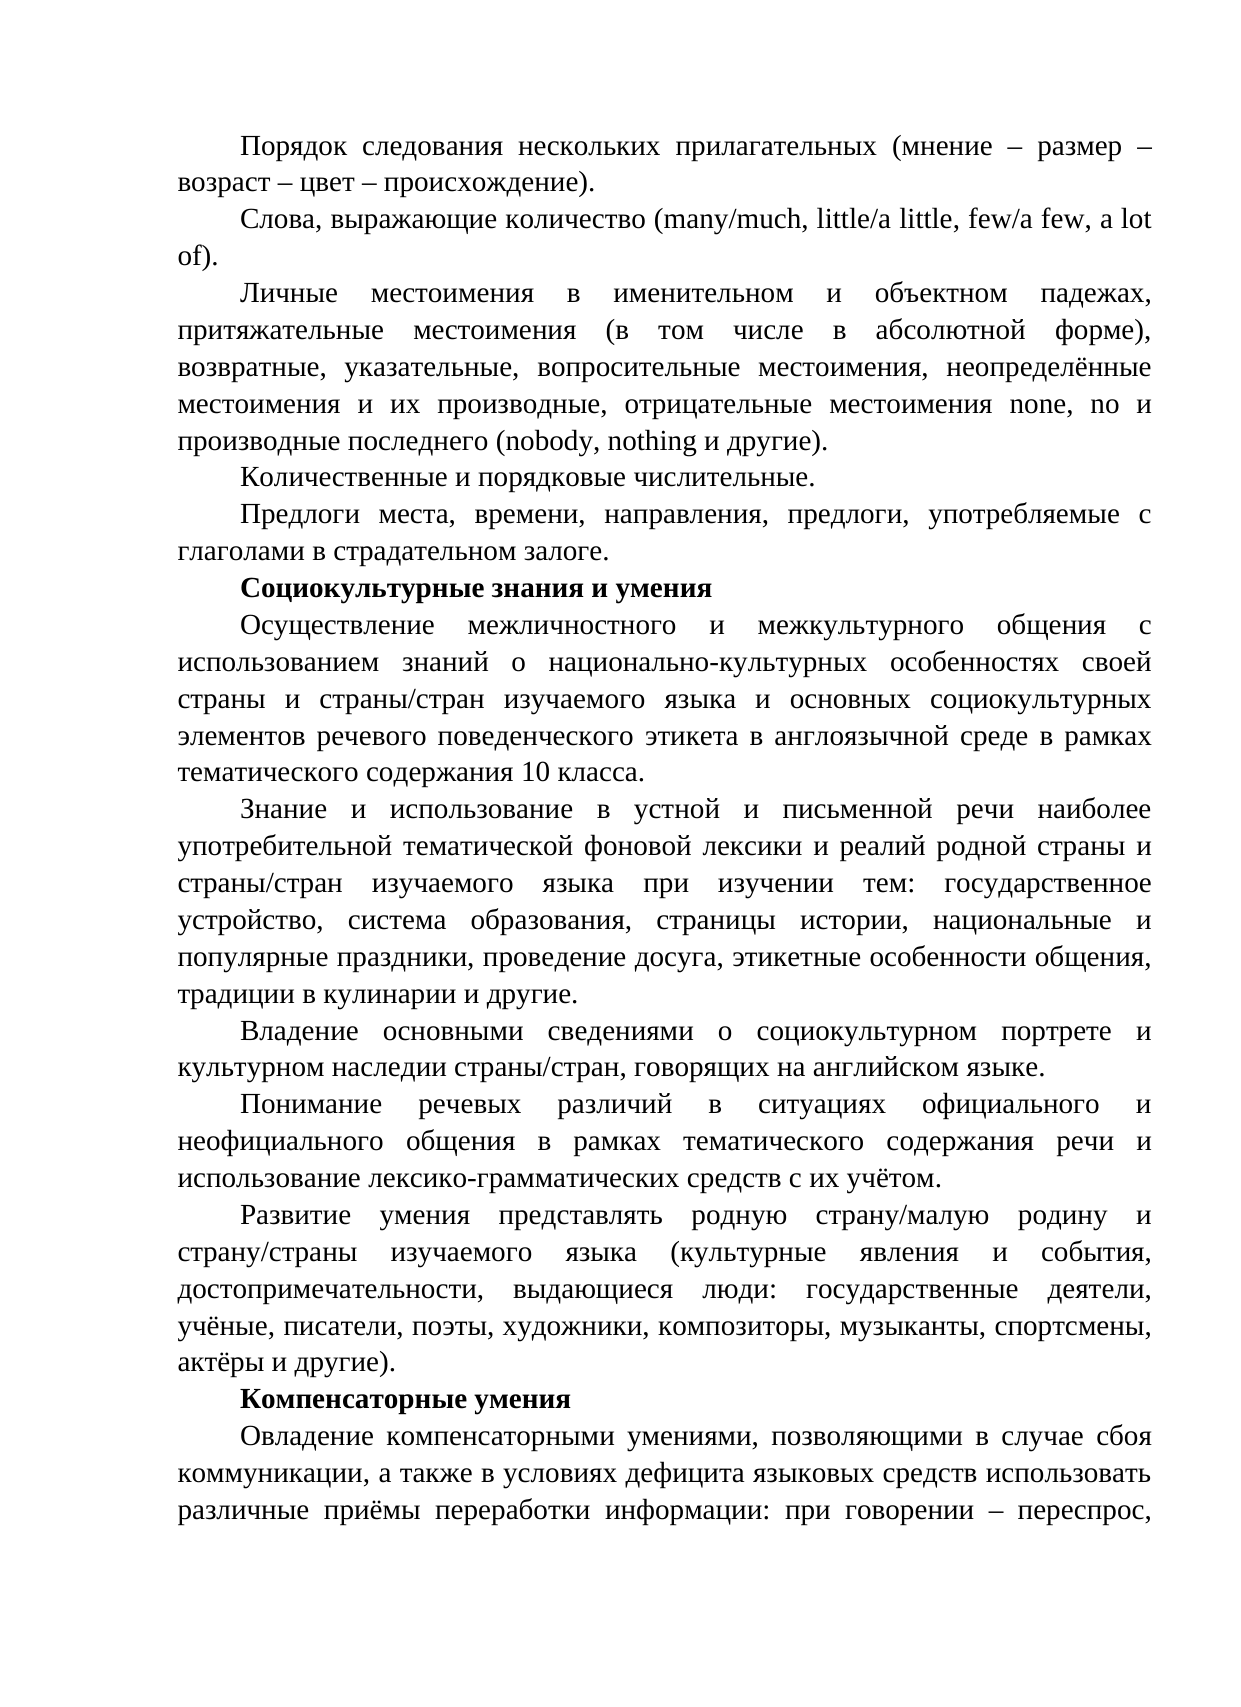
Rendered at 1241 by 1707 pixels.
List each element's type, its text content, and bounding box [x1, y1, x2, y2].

text Развитие умения представлять родную страну/малую родину и страну/страны изучаемого языка (культурные явления и события, достопримечательности, выдающиеся люди: государственные деятели, учёные, писатели, поэты, художники, композиторы, музыканты, спортсмены, актёры и другие). [177, 1197, 1152, 1378]
text Слова, выражающие количество (many/much, little/a little, few/a few, a lot of). [177, 201, 1152, 272]
text Знание и использование в устной и письменной речи наиболее употребительной тематической фоновой лексики и реалий родной страны и страны/стран изучаемого языка при изучении тем: государственное устройство, система образования, страницы истории, национальные и популярные праздники, проведение досуга, этикетные особенности общения, традиции в кулинарии и другие. [177, 791, 1152, 1009]
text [177, 1418, 1152, 1526]
text Предлоги места, времени, направления, предлоги, употребляемые с глаголами в страдательном залоге. [177, 496, 1152, 567]
text Социокультурные знания и умения [177, 570, 1152, 604]
text Количественные и порядковые числительные. [177, 459, 1152, 493]
text Личные местоимения в именительном и объектном падежах, притяжательные местоимения (в том числе в абсолютной форме), возвратные, указательные, вопросительные местоимения, неопределённые местоимения и их производные, отрицательные местоимения none, no и производные последнего (nobody, nothing и другие). [177, 275, 1152, 456]
text Компенсаторные умения [177, 1381, 1152, 1415]
text Порядок следования нескольких прилагательных (мнение – размер – возраст – цвет – происхождение). [177, 128, 1152, 198]
text Осуществление межличностного и межкультурного общения с использованием знаний о национально-культурных особенностях своей страны и страны/стран изучаемого языка и основных социокультурных элементов речевого поведенческого этикета в англоязычной среде в рамках тематического содержания 10 класса. [177, 607, 1152, 788]
text Понимание речевых различий в ситуациях официального и неофициального общения в рамках тематического содержания речи и использование лексико-грамматических средств с их учётом. [177, 1086, 1152, 1194]
text Владение основными сведениями о социокультурном портрете и культурном наследии страны/стран, говорящих на английском языке. [177, 1013, 1152, 1083]
